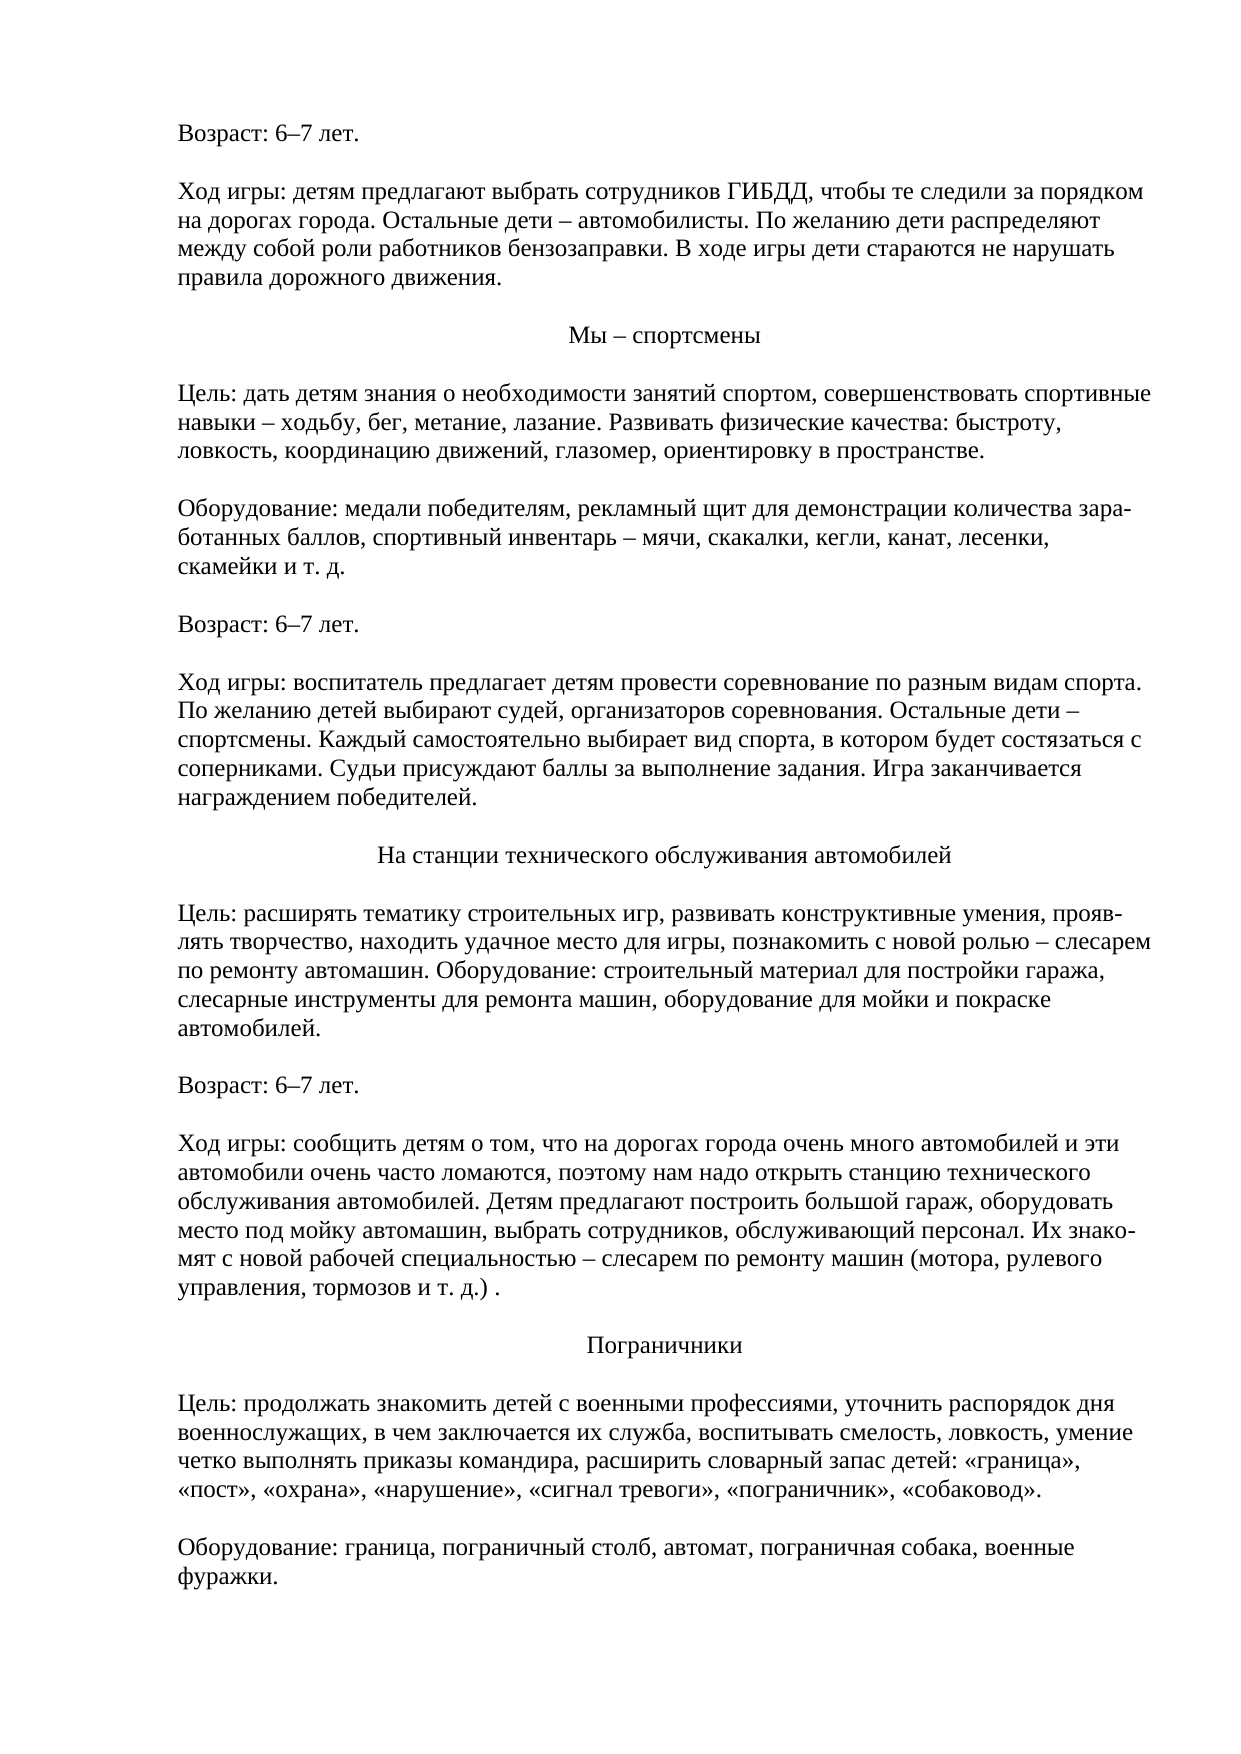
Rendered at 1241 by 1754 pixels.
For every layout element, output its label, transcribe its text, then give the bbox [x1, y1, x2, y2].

text Пограничники [177, 1330, 1152, 1359]
text Цель: продолжать знакомить детей с военными профессиями, уточнить распорядок дня военнослужащих, в чем заключается их служба, воспитывать смелость, ловкость, умение четко выполнять приказы командира, расширить словарный запас детей: «граница», «пост», «охрана», «нарушение», «сигнал тревоги», «пограничник», «собаковод». [177, 1388, 1152, 1503]
text Возраст: 6–7 лет. [177, 118, 1152, 147]
text Мы – спортсмены [177, 320, 1152, 349]
text Цель: дать детям знания о необходимости занятий спортом, совершенствовать спортивные навыки – ходьбу, бег, метание, лазание. Развивать физические качества: быстроту, ловкость, координацию движений, глазомер, ориентировку в пространстве. [177, 378, 1152, 464]
text Ход игры: детям предлагают выбрать сотрудников ГИБДД, чтобы те следили за порядком на дорогах города. Остальные дети – автомобилисты. По желанию дети распределяют между собой роли работников бензозаправки. В ходе игры дети стараются не нарушать правила дорожного движения. [177, 176, 1152, 291]
text Возраст: 6–7 лет. [177, 609, 1152, 638]
text На станции технического обслуживания автомобилей [177, 840, 1152, 868]
text Возраст: 6–7 лет. [177, 1071, 1152, 1099]
text Оборудование: медали победителям, рекламный щит для демонстрации количества заработанных баллов, спортивный инвентарь – мячи, скакалки, кегли, канат, лесенки, скамейки и т. д. [177, 493, 1152, 580]
text Ход игры: воспитатель предлагает детям провести соревнование по разным видам спорта. По желанию детей выбирают судей, организаторов соревнования. Остальные дети – спортсмены. Каждый самостоятельно выбирает вид спорта, в котором будет состязаться с соперниками. Судьи присуждают баллы за выполнение задания. Игра заканчивается награждением победителей. [177, 667, 1152, 811]
text Оборудование: граница, пограничный столб, автомат, пограничная собака, военные фуражки. [177, 1532, 1152, 1590]
text Цель: расширять тематику строительных игр, развивать конструктивные умения, проявлять творчество, находить удачное место для игры, познакомить с новой ролью – слесарем по ремонту автомашин. Оборудование: строительный материал для постройки гаража, слесарные инструменты для ремонта машин, оборудование для мойки и покраске автомобилей. [177, 898, 1152, 1041]
text Ход игры: сообщить детям о том, что на дорогах города очень много автомобилей и эти автомобили очень часто ломаются, поэтому нам надо открыть станцию технического обслуживания автомобилей. Детям предлагают построить большой гараж, оборудовать место под мойку автомашин, выбрать сотрудников, обслуживающий персонал. Их знакомят с новой рабочей специальностью – слесарем по ремонту машин (мотора, рулевого управления, тормозов и т. д.) . [177, 1128, 1152, 1301]
